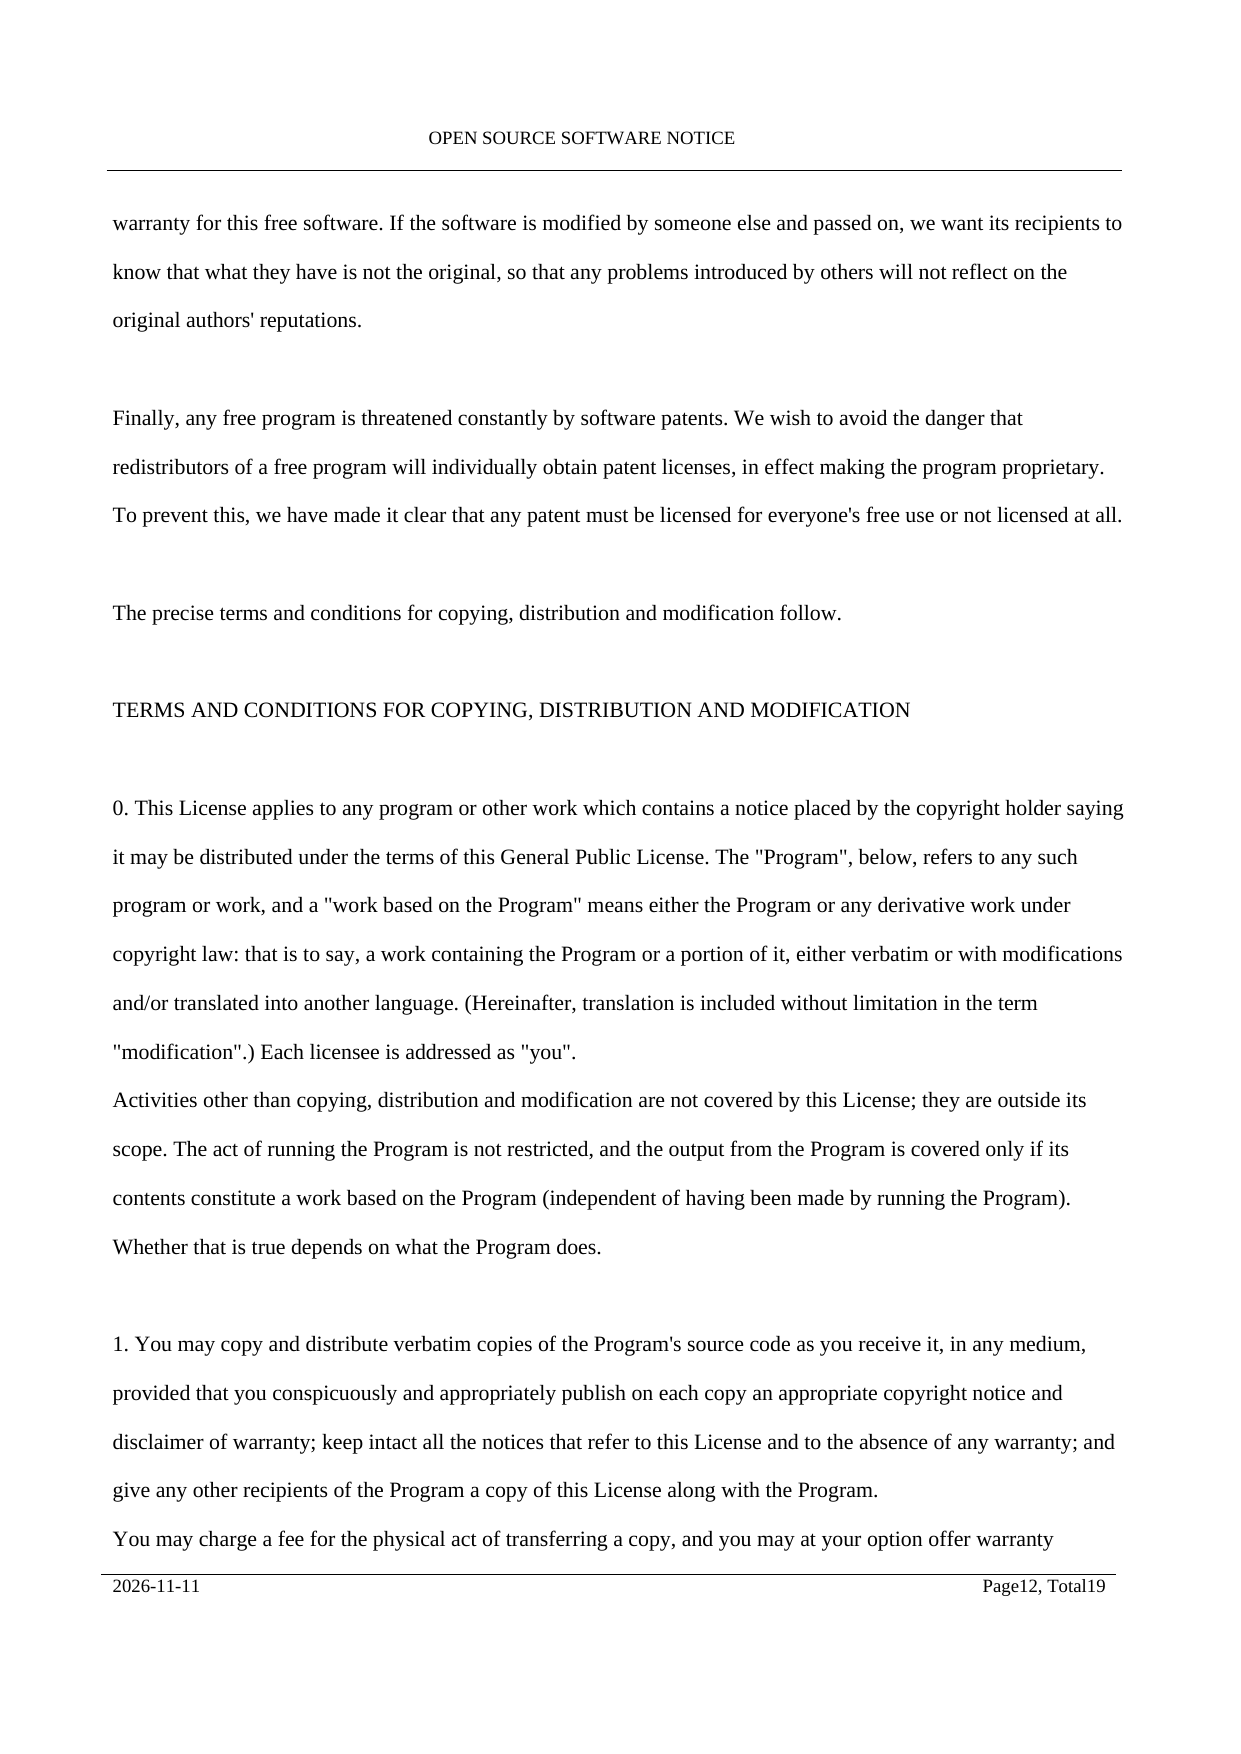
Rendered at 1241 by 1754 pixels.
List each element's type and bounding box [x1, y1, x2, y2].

text [112, 206, 1128, 1555]
